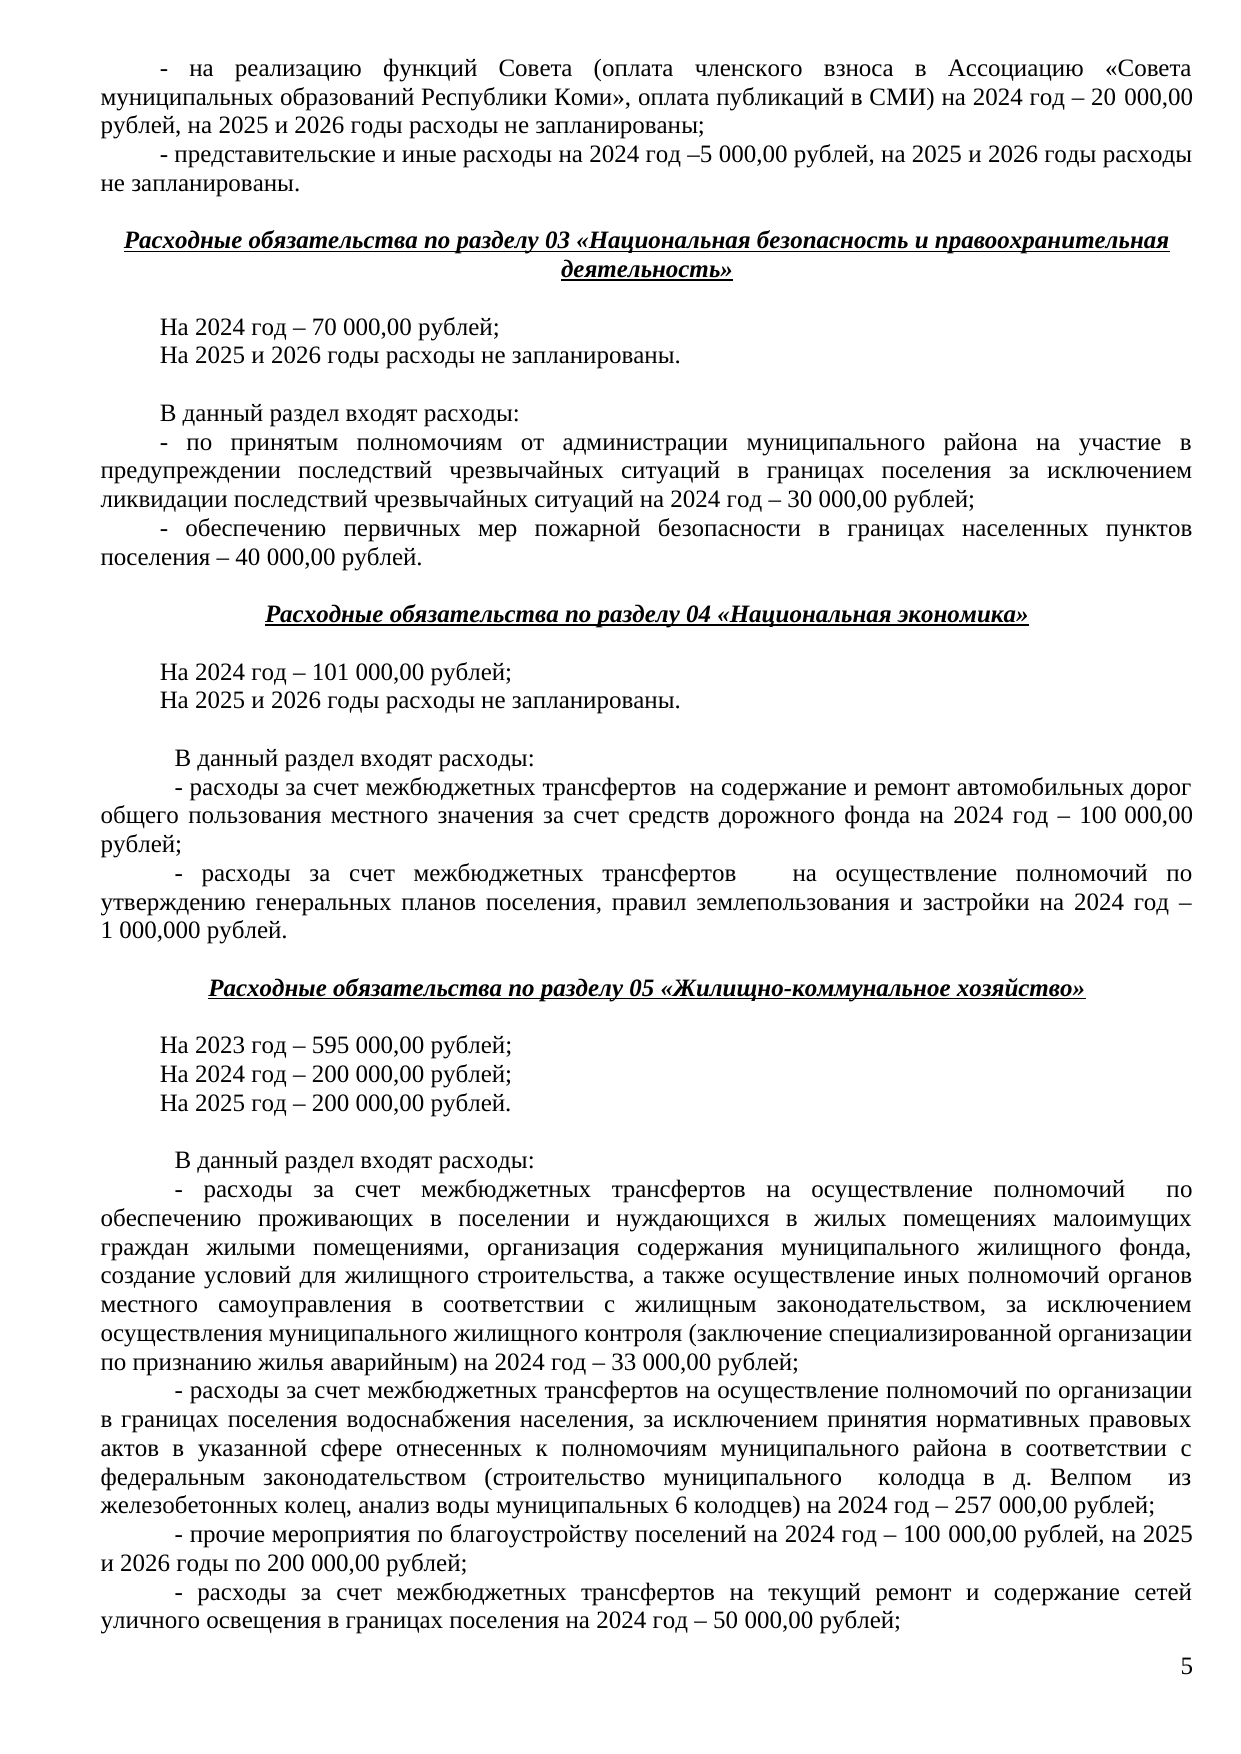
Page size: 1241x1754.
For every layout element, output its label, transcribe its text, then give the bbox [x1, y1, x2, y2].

text На 2025 и 2026 годы расходы не запланированы. [100, 686, 1193, 714]
text На 2025 год – 200 000,00 рублей. [100, 1088, 1193, 1117]
text - на реализацию функций Совета (оплата членского взноса в Ассоциацию «Совета муниципальных образований Республики Коми», оплата публикаций в СМИ) на 2024 год – 20 000,00 рублей, на 2025 и 2026 годы расходы не запланированы; [100, 53, 1193, 139]
text - расходы за счет межбюджетных трансфертов на текущий ремонт и содержание сетей уличного освещения в границах поселения на 2024 год – 50 000,00 рублей; [100, 1577, 1193, 1634]
text - расходы за счет межбюджетных трансфертов на осуществление полномочий по обеспечению проживающих в поселении и нуждающихся в жилых помещениях малоимущих граждан жилыми помещениями, организация содержания муниципального жилищного фонда, создание условий для жилищного строительства, а также осуществление иных полномочий органов местного самоуправления в соответствии с жилищным законодательством, за исключением осуществления муниципального жилищного контроля (заключение специализированной организации по признанию жилья аварийным) на 2024 год – 33 000,00 рублей; [100, 1174, 1193, 1376]
text В данный раздел входят расходы: [100, 398, 1193, 427]
text На 2024 год – 70 000,00 рублей; [100, 312, 1193, 341]
text - прочие мероприятия по благоустройству поселений на 2024 год – 100 000,00 рублей, на 2025 и 2026 годы по 200 000,00 рублей; [100, 1519, 1193, 1577]
text - расходы за счет межбюджетных трансфертов на осуществление полномочий по организации в границах поселения водоснабжения населения, за исключением принятия нормативных правовых актов в указанной сфере отнесенных к полномочиям муниципального района в соответствии с федеральным законодательством (строительство муниципального колодца в д. Велпом из железобетонных колец, анализ воды муниципальных 6 колодцев) на 2024 год – 257 000,00 рублей; [100, 1376, 1193, 1519]
text На 2024 год – 200 000,00 рублей; [100, 1059, 1193, 1088]
text Расходные обязательства по разделу 03 «Национальная безопасность и правоохранительная деятельность» [100, 226, 1193, 283]
text На 2024 год – 101 000,00 рублей; [100, 657, 1193, 686]
text - по принятым полномочиям от администрации муниципального района на участие в предупреждении последствий чрезвычайных ситуаций в границах поселения за исключением ликвидации последствий чрезвычайных ситуаций на 2024 год – 30 000,00 рублей; [100, 427, 1193, 513]
text На 2023 год – 595 000,00 рублей; [100, 1031, 1193, 1059]
text - представительские и иные расходы на 2024 год –5 000,00 рублей, на 2025 и 2026 годы расходы не запланированы. [100, 139, 1193, 197]
text В данный раздел входят расходы: [100, 743, 1193, 772]
text На 2025 и 2026 годы расходы не запланированы. [100, 341, 1193, 369]
text В данный раздел входят расходы: [100, 1146, 1193, 1174]
text - расходы за счет межбюджетных трансфертов на содержание и ремонт автомобильных дорог общего пользования местного значения за счет средств дорожного фонда на 2024 год – 100 000,00 рублей; [100, 772, 1193, 858]
text - расходы за счет межбюджетных трансфертов на осуществление полномочий по утверждению генеральных планов поселения, правил землепользования и застройки на 2024 год – 1 000,000 рублей. [100, 858, 1193, 944]
text Расходные обязательства по разделу 04 «Национальная экономика» [100, 599, 1193, 628]
text - обеспечению первичных мер пожарной безопасности в границах населенных пунктов поселения – 40 000,00 рублей. [100, 513, 1193, 571]
text Расходные обязательства по разделу 05 «Жилищно-коммунальное хозяйство» [100, 973, 1193, 1002]
